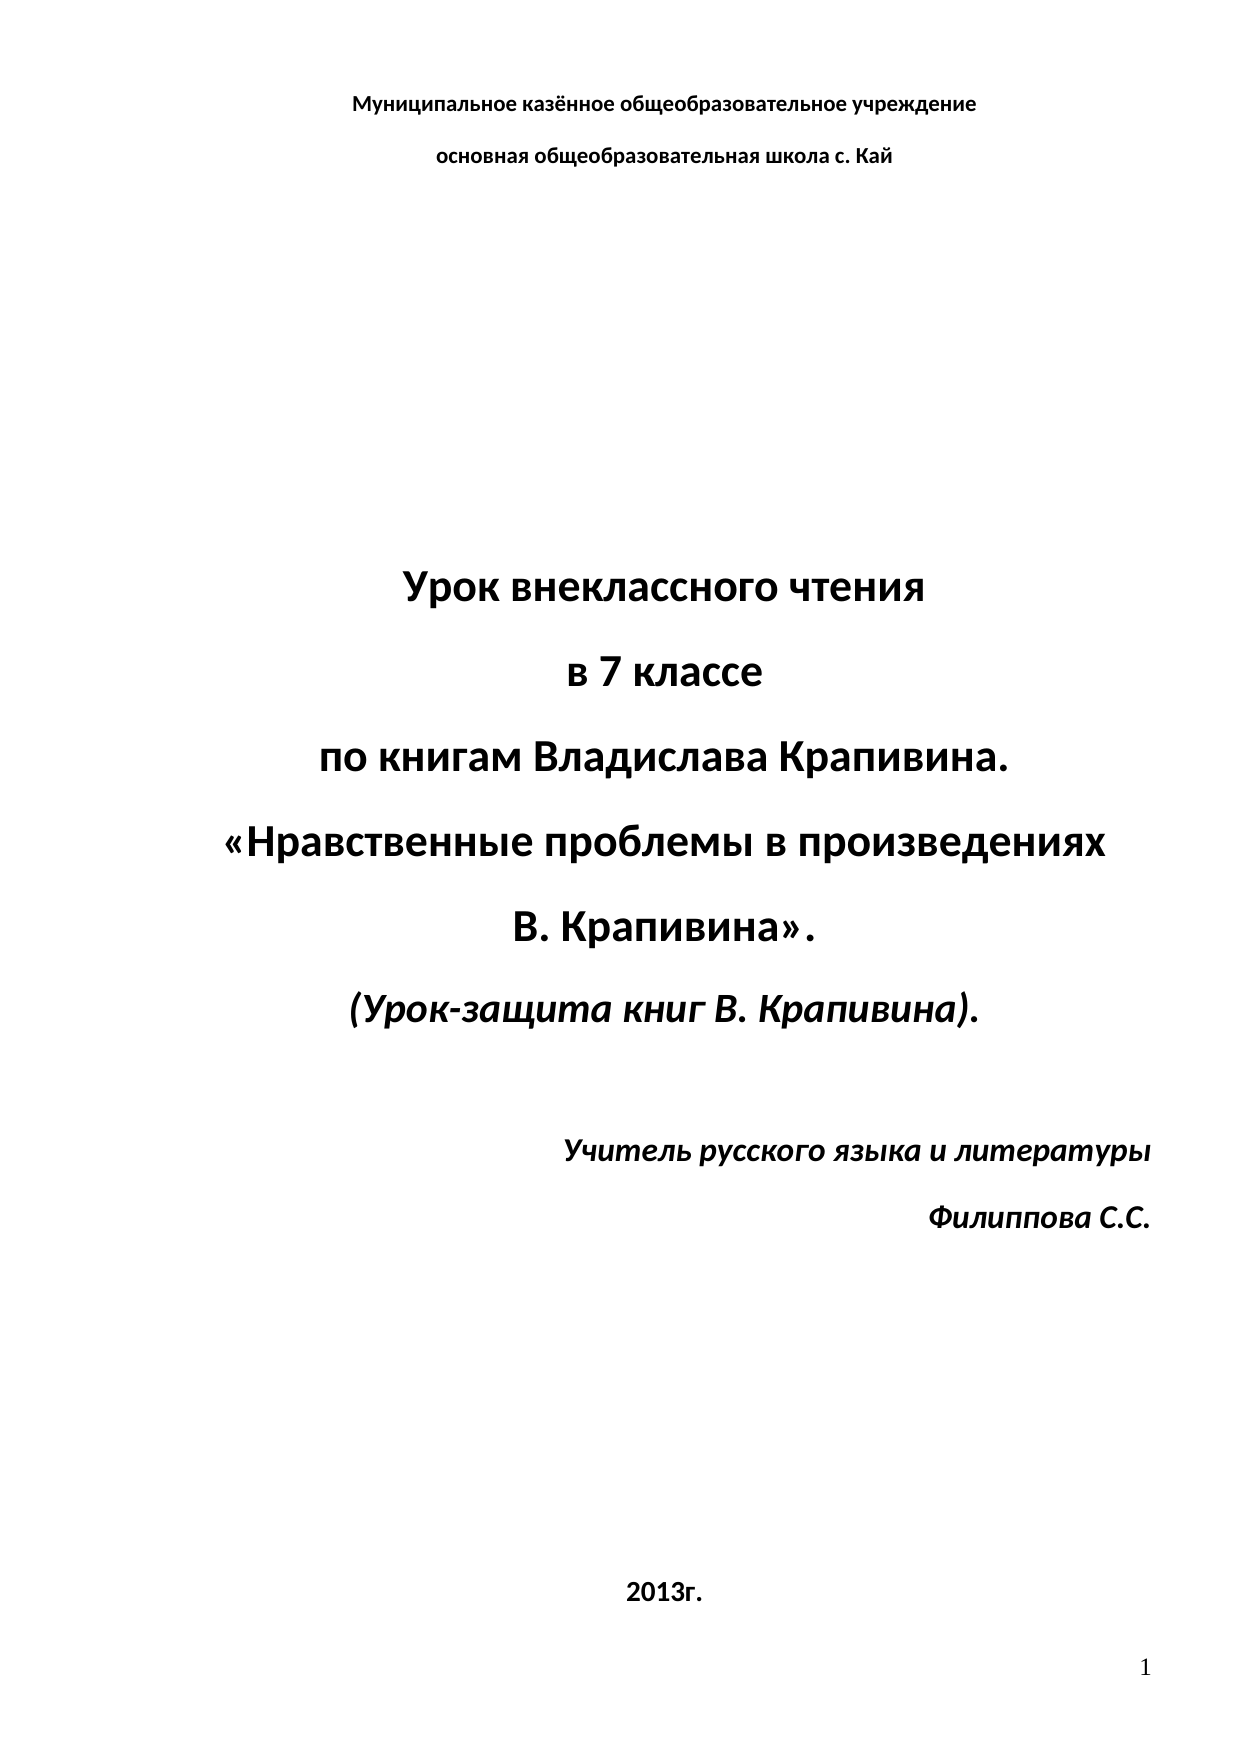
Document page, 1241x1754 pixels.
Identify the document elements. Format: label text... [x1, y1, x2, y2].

text основная общеобразовательная школа с. Кай [177, 142, 1152, 170]
text в 7 классе [177, 642, 1152, 698]
text (Урок-защита книг В. Крапивина). [177, 982, 1152, 1033]
text Филиппова С.С. [177, 1197, 1152, 1237]
text «Нравственные проблемы в произведениях [177, 812, 1152, 868]
text 2013г. [177, 1573, 1152, 1609]
text В. Крапивина». [177, 897, 1152, 953]
text Учитель русского языка и литературы [177, 1129, 1152, 1170]
text по книгам Владислава Крапивина. [177, 727, 1152, 783]
text Урок внеклассного чтения [177, 557, 1152, 612]
text Муниципальное казённое общеобразовательное учреждение [177, 89, 1152, 117]
